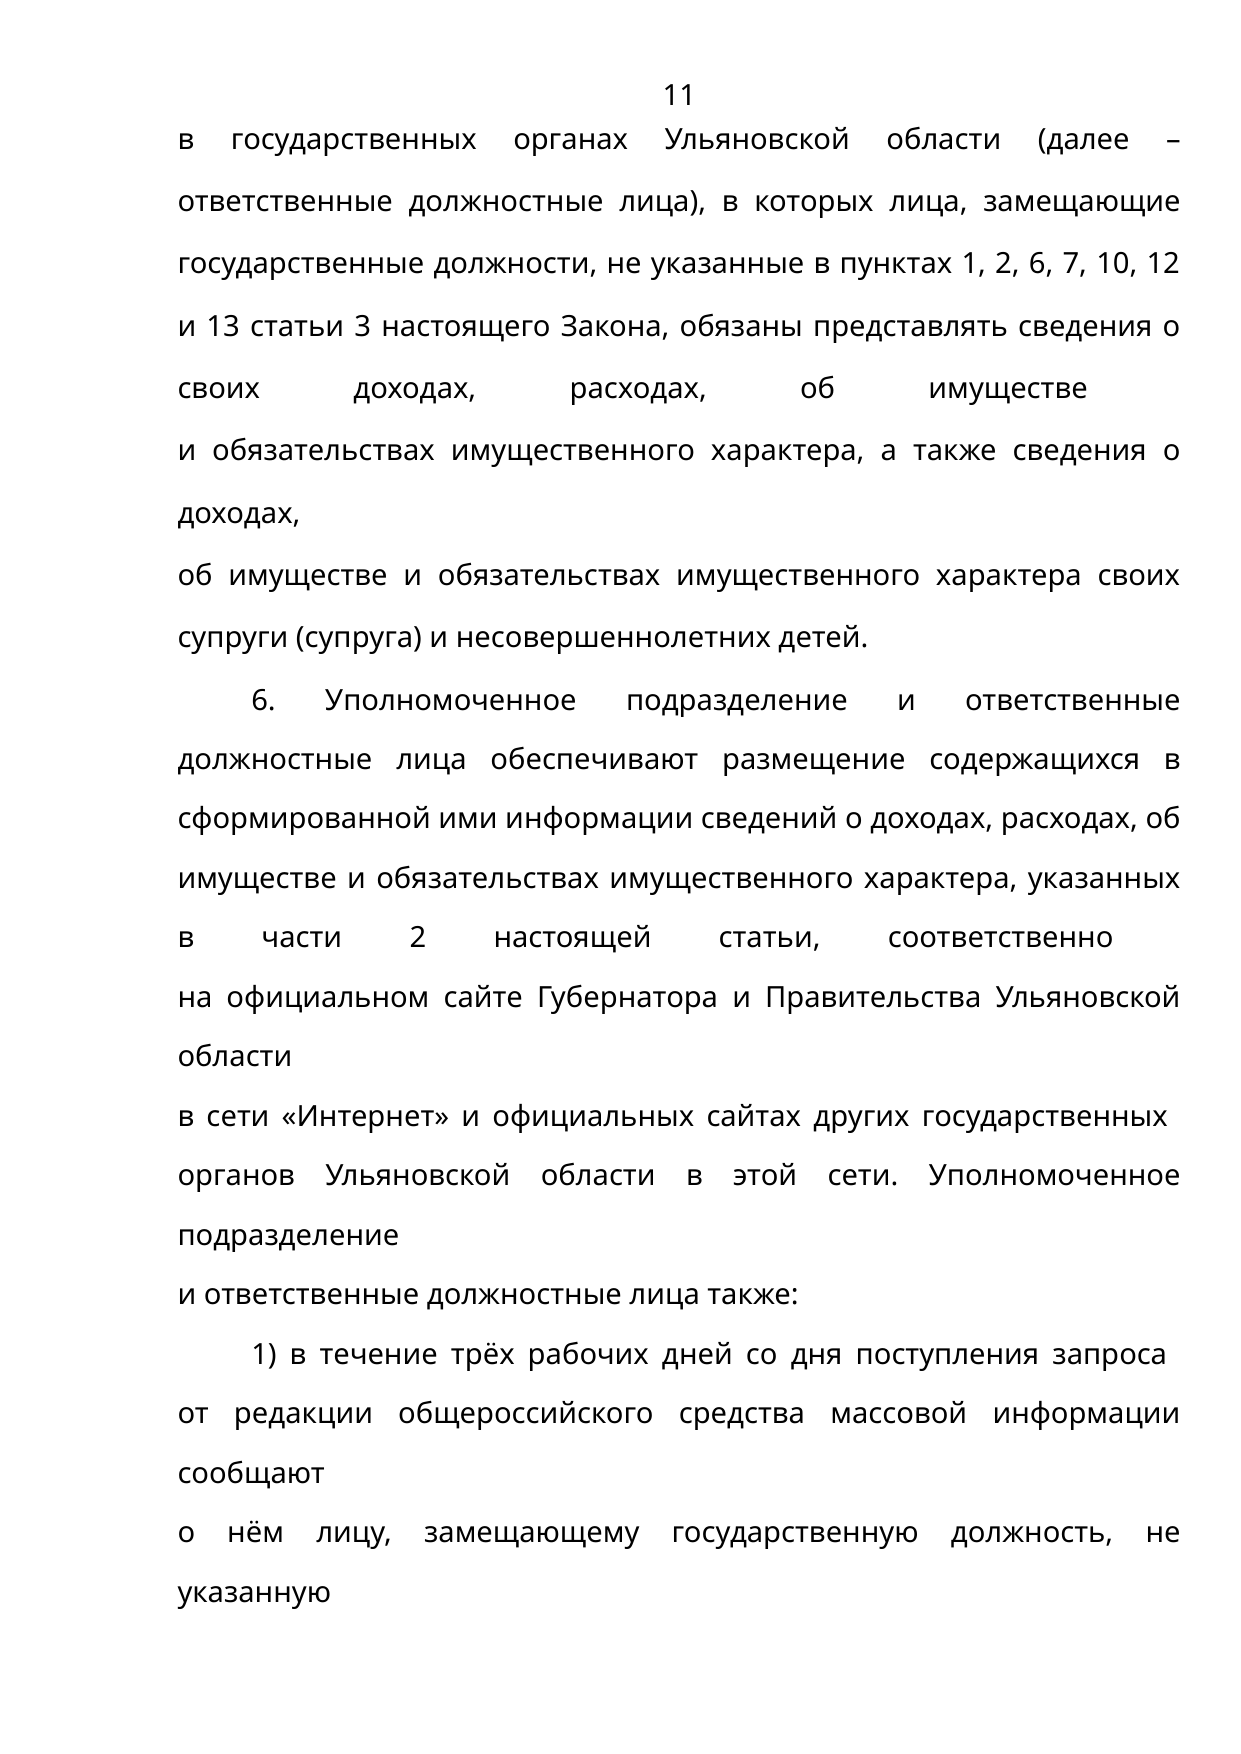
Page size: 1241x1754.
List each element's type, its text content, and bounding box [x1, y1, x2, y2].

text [177, 118, 1181, 656]
text 6. Уполномоченное подразделение и ответственные должностные лица обеспечивают размещение содержащихся в сформированной ими информации сведений о доходах, расходах, об имуществе и обязательствах имущественного характера, указанных в части 2 настоящей статьи, соответственно на официальном сайте Губернатора и Правительства Ульяновской области в сети «Интернет» и официальных сайтах других государственных органов Ульяновской области в этой сети. Уполномоченное подразделение и ответственные должностные лица также: [177, 679, 1181, 1313]
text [177, 1333, 1181, 1611]
